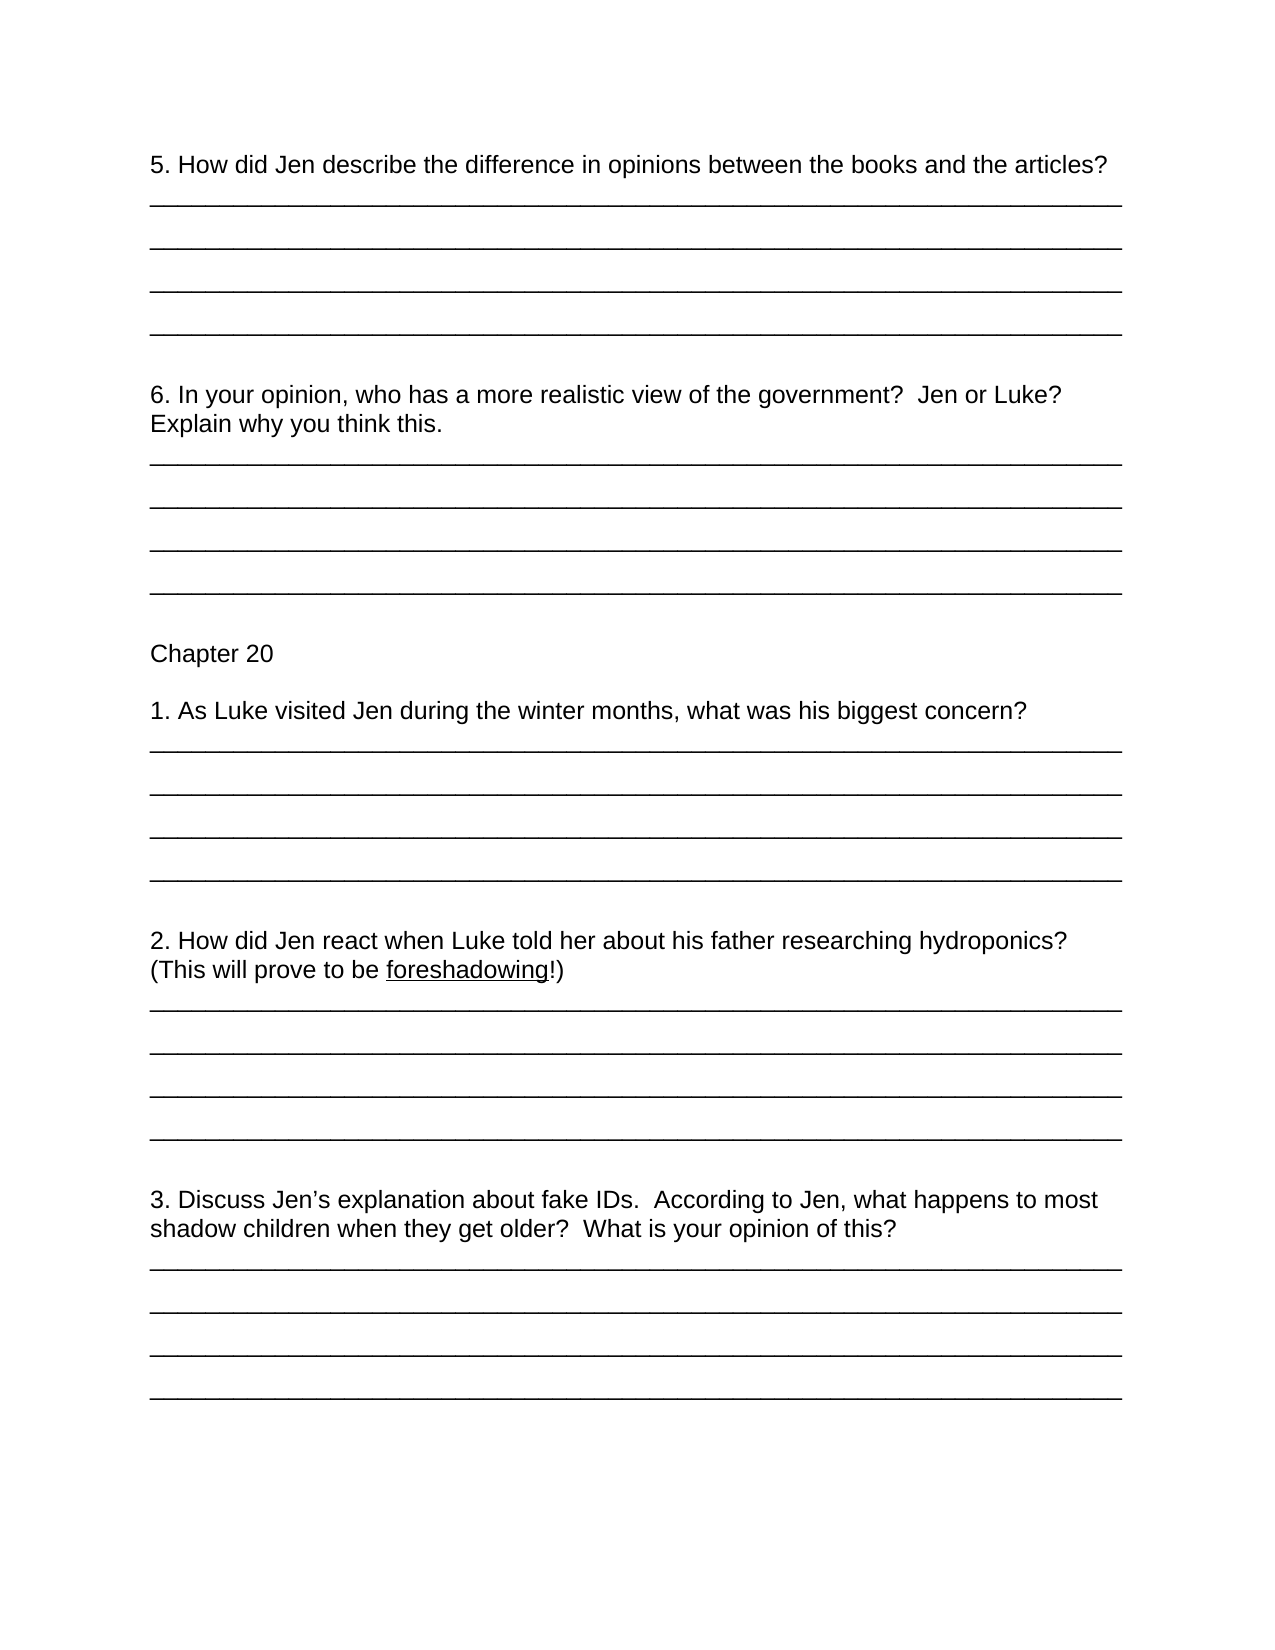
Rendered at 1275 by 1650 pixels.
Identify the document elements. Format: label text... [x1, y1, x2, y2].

text 2. How did Jen react when Luke told her about his father researching hydroponics? [150, 926, 1125, 955]
text 3. Discuss Jen’s explanation about fake IDs. According to Jen, what happens to most shadow children when they get older? What is your opinion of this? [150, 1185, 1125, 1242]
text 6. In your opinion, who has a more realistic view of the government? Jen or Luke? Explain why you think this. [150, 380, 1125, 437]
text 1. As Luke visited Jen during the winter months, what was his biggest concern? [150, 696, 1125, 725]
text (This will prove to be foreshadowing!) [150, 955, 1125, 984]
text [150, 179, 1125, 337]
text Chapter 20 [150, 639, 1125, 667]
text 5. How did Jen describe the difference in opinions between the books and the articles? [150, 150, 1125, 179]
